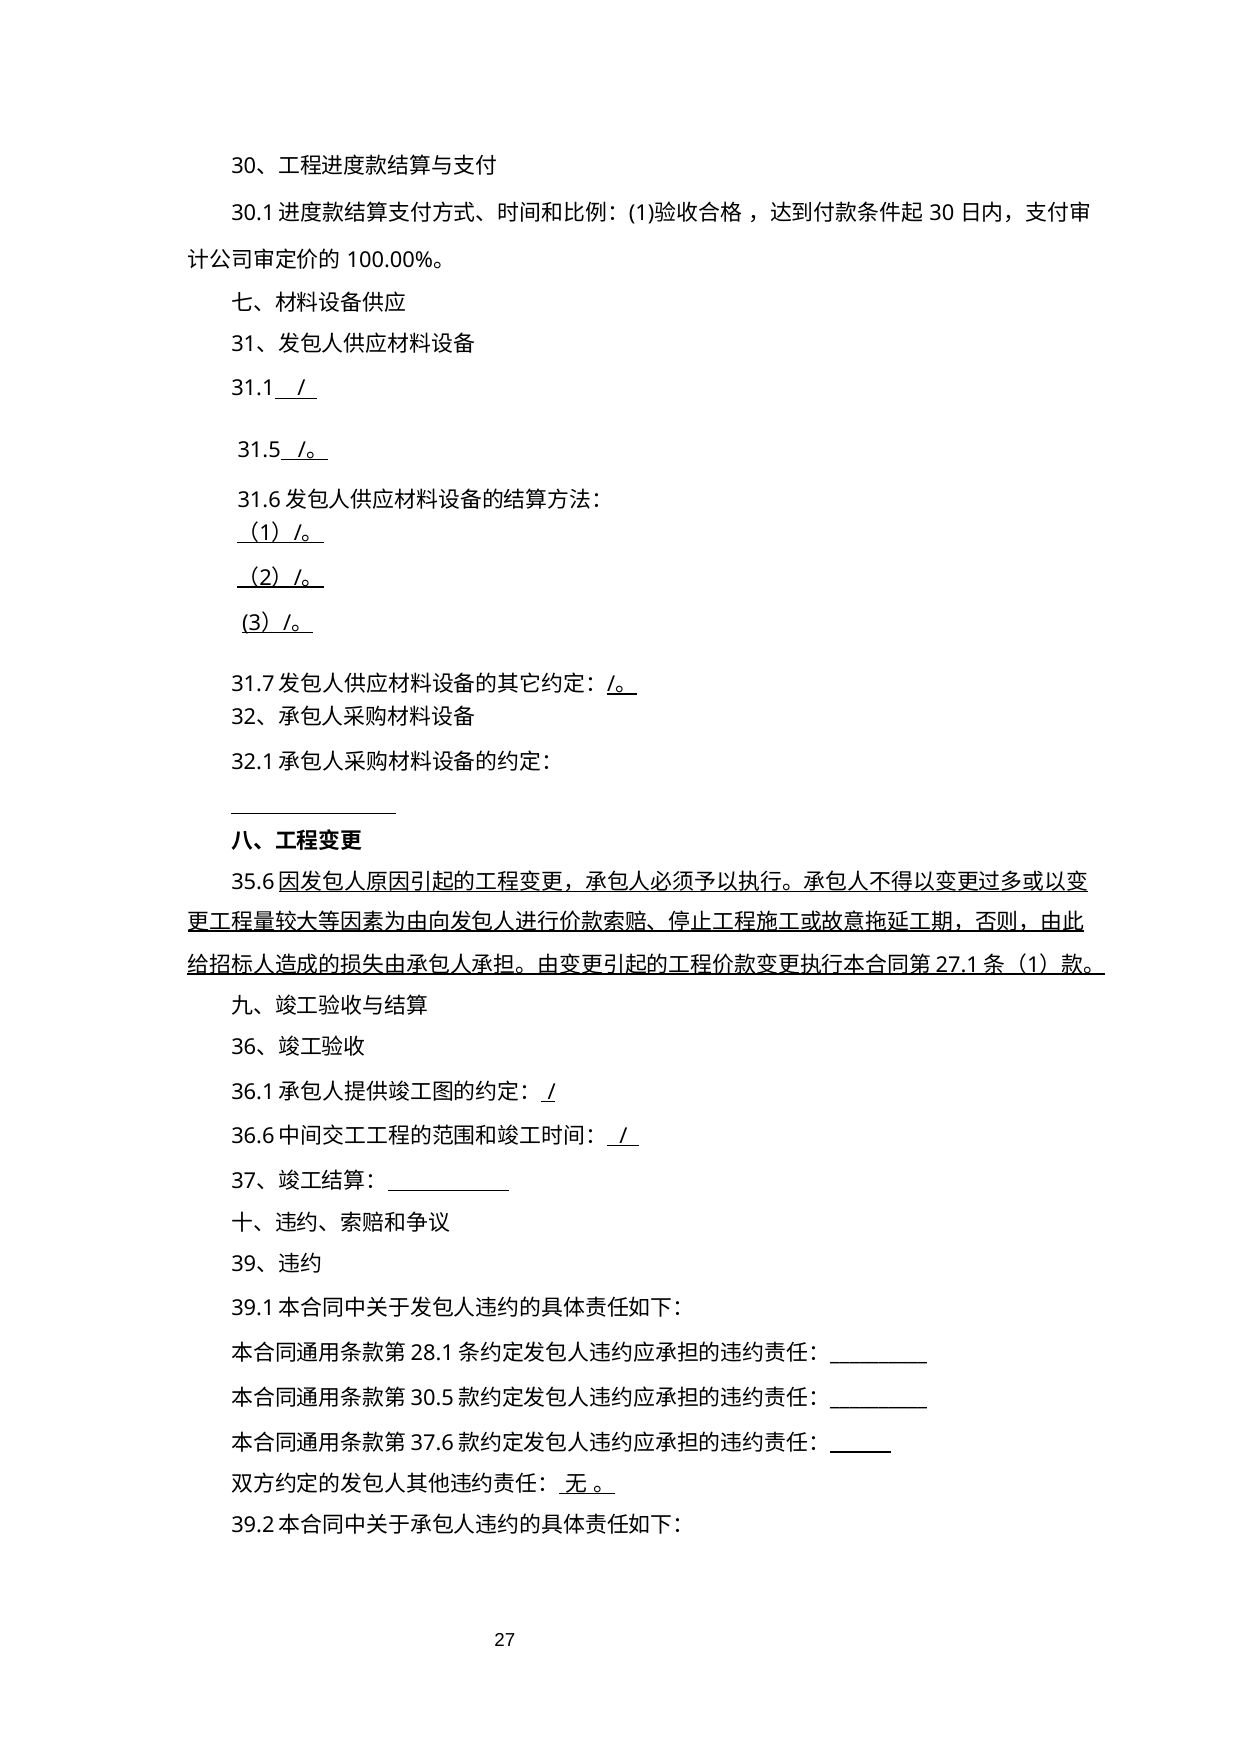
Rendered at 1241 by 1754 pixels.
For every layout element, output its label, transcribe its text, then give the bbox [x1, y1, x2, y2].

text （2）/。 [187, 562, 1101, 592]
text 本合同通用条款第28.1条约定发包人违约应承担的违约责任：__________ [187, 1337, 1101, 1367]
text 36.6中间交工工程的范围和竣工时间： / [187, 1121, 1101, 1150]
text 35.6因发包人原因引起的工程变更，承包人必须予以执行。承包人不得以变更过多或以变更工程量较大等因素为由向发包人进行价款索赔、停止工程施工或故意拖延工期，否则，由此给招标人造成的损失由承包人承担。由变更引起的工程价款变更执行本合同第27.1条（1）款。 [187, 866, 1101, 973]
text 十、违约、索赔和争议 [187, 1210, 1101, 1235]
text 30、工程进度款结算与支付 [187, 150, 1101, 180]
text 本合同通用条款第30.5款约定发包人违约应承担的违约责任：__________ [187, 1382, 1101, 1412]
text 双方约定的发包人其他违约责任： 无 。 [187, 1471, 1101, 1496]
text （1）/。 [187, 517, 1101, 547]
text (3）/。 [187, 606, 1101, 636]
text 31.1 / [187, 372, 1101, 402]
text 31.7发包人供应材料设备的其它约定：/。 [187, 651, 1101, 701]
text 31、发包人供应材料设备 [187, 328, 1101, 357]
text 37、竣工结算： [187, 1165, 1101, 1195]
text 本合同通用条款第37.6款约定发包人违约应承担的违约责任： [187, 1426, 1101, 1456]
text 36、竣工验收 [187, 1031, 1101, 1061]
text 39、违约 [187, 1248, 1101, 1277]
text 31.6发包人供应材料设备的结算方法： [187, 467, 1101, 517]
text 七、材料设备供应 [187, 290, 1101, 315]
text 九、竣工验收与结算 [187, 993, 1101, 1018]
text 32、承包人采购材料设备 [187, 701, 1101, 731]
text 39.2本合同中关于承包人违约的具体责任如下： [187, 1509, 1101, 1539]
text 39.1本合同中关于发包人违约的具体责任如下： [187, 1292, 1101, 1322]
text 30.1进度款结算支付方式、时间和比例：(1)验收合格 ，达到付款条件起 30 日内，支付审计公司审定价的 100.00%。 [187, 195, 1101, 274]
text 31.5 /。 [187, 417, 1101, 467]
text 八、工程变更 [187, 828, 1101, 853]
text 36.1承包人提供竣工图的约定： / [187, 1076, 1101, 1106]
text 32.1承包人采购材料设备的约定： [187, 746, 1101, 776]
